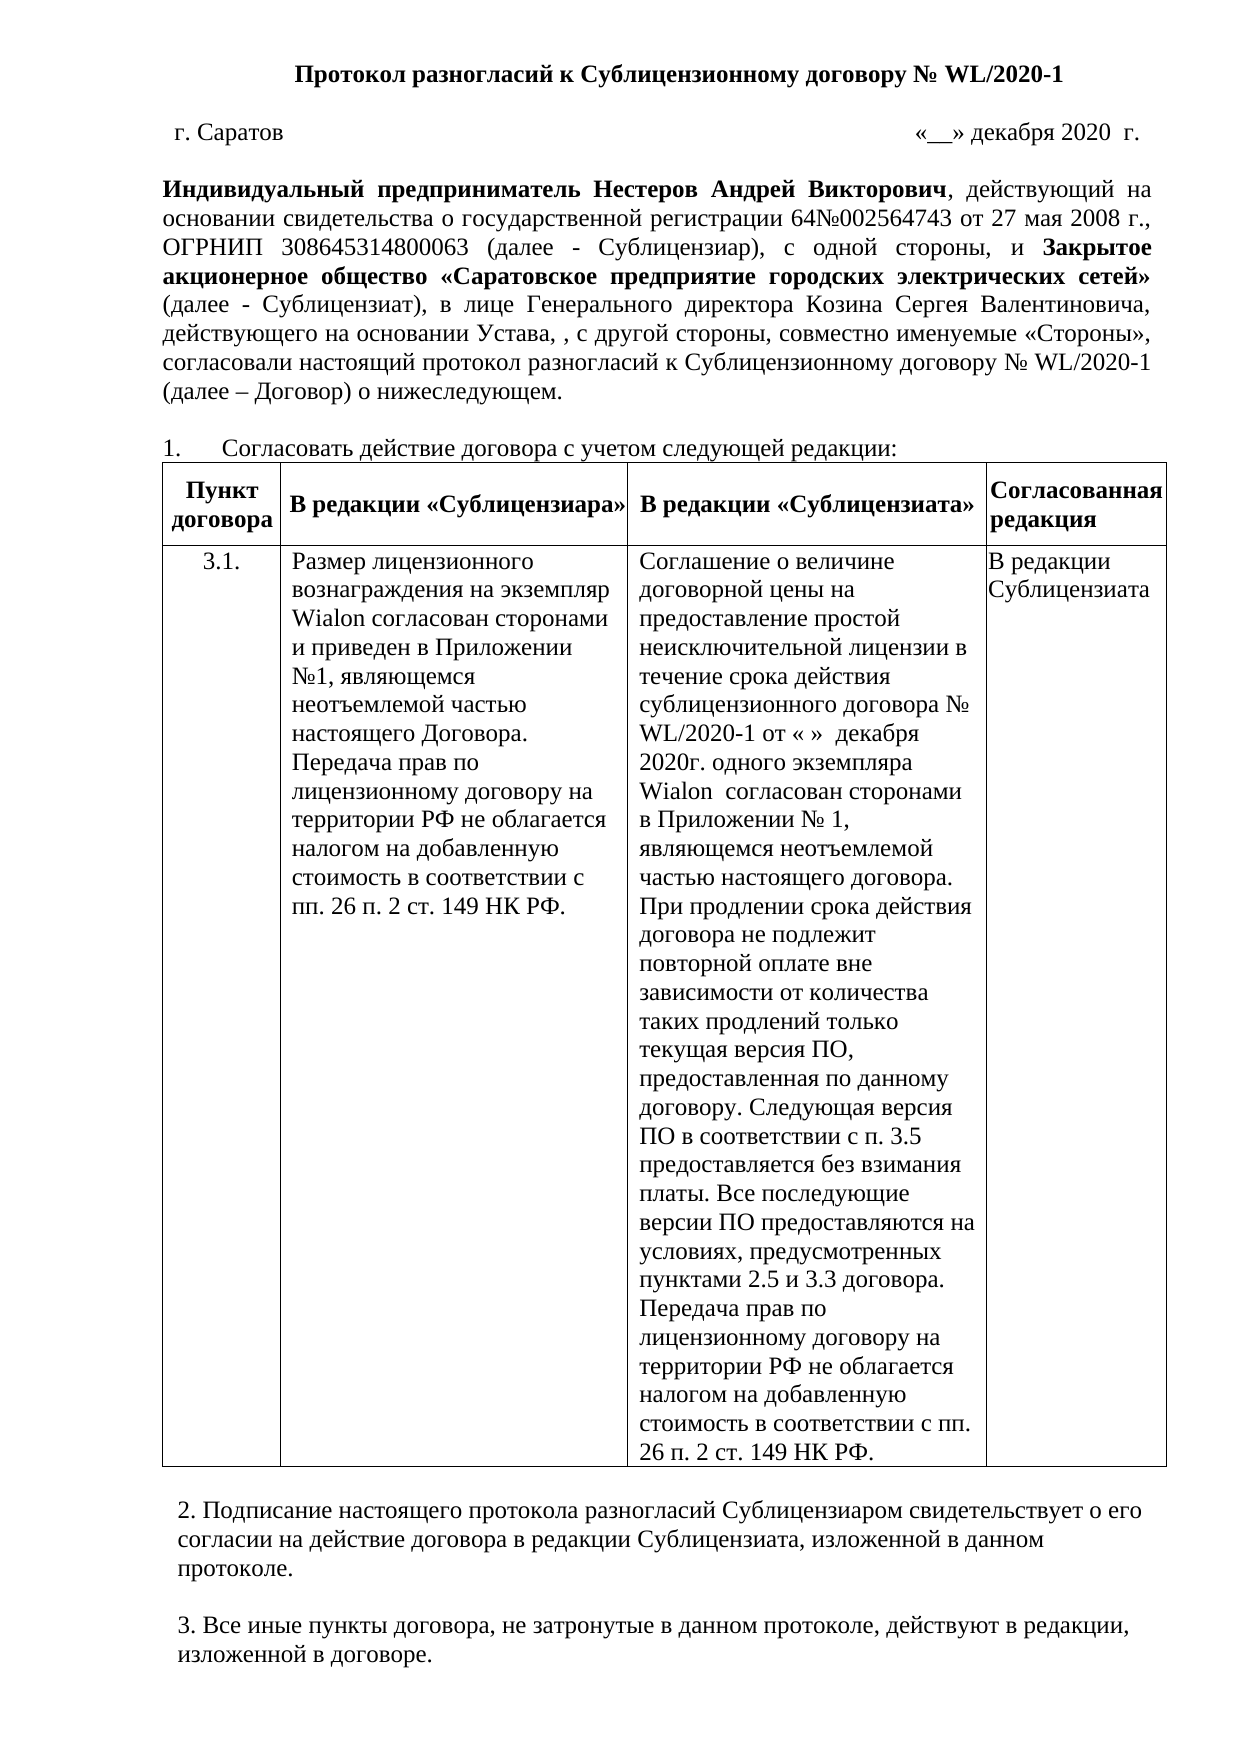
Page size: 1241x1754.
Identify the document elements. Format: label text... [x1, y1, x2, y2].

table_header В редакции «Сублицензиата» [628, 463, 986, 545]
table_cell Соглашение о величине договорной цены на предоставление простой неисключительной лицензии в течение срока действия сублицензионного договора № WL/2020-1 от « » декабря 2020г. одного экземпляра Wialon согласован сторонами в Приложении № 1, являющемся неотъемлемой частью настоящего договора. При продлении срока действия договора не подлежит повторной оплате вне зависимости от количества таких продлений только текущая версия ПО, предоставленная по данному договору. Следующая версия ПО в соответствии с п. 3.5 предоставляется без взимания платы. Все последующие версии ПО предоставляются на условиях, предусмотренных пунктами 2.5 и 3.3 договора. Передача прав по лицензионному договору на территории РФ не облагается налогом на добавленную стоимость в соответствии с пп. 26 п. 2 ст. 149 НК РФ. [628, 546, 986, 1466]
text 2. Подписание настоящего протокола разногласий Сублицензиаром свидетельствует о его согласии на действие договора в редакции Сублицензиата, изложенной в данном протоколе. [177, 1496, 1152, 1582]
table_cell Размер лицензионного вознаграждения на экземпляр Wialon согласован сторонами и приведен в Приложении №1, являющемся неотъемлемой частью настоящего Договора. Передача прав по лицензионному договору на территории РФ не облагается налогом на добавленную стоимость в соответствии с пп. 26 п. 2 ст. 149 НК РФ. [281, 546, 627, 1466]
table_header В редакции «Сублицензиара» [281, 463, 627, 545]
text Протокол разногласий к Сублицензионному договору № WL/2020-1 [162, 59, 1152, 88]
text 3. Все иные пункты договора, не затронутые в данном протоколе, действуют в редакции, изложенной в договоре. [177, 1611, 1152, 1668]
text г. Саратов «__» декабря 2020 г. [162, 117, 1152, 146]
table_cell В редакции Сублицензиата [987, 546, 1166, 1466]
table_header Пункт договора [163, 463, 280, 545]
table_cell 3.1. [163, 546, 280, 1466]
table_header Согласованная редакция [987, 463, 1166, 545]
text Индивидуальный предприниматель Нестеров Андрей Викторович, действующий на основании свидетельства о государственной регистрации 64№002564743 от 27 мая 2008 г., ОГРНИП 308645314800063 (далее - Сублицензиар), с одной стороны, и Закрытое акционерное общество «Саратовское предприятие городских электрических сетей» (далее - Сублицензиат), в лице Генерального директора Козина Сергея Валентиновича, действующего на основании Устава, , с другой стороны, совместно именуемые «Стороны», согласовали настоящий протокол разногласий к Сублицензионному договору № WL/2020-1 (далее – Договор) о нижеследующем. [162, 174, 1152, 404]
list Согласовать действие договора с учетом следующей редакции: [162, 433, 1152, 462]
